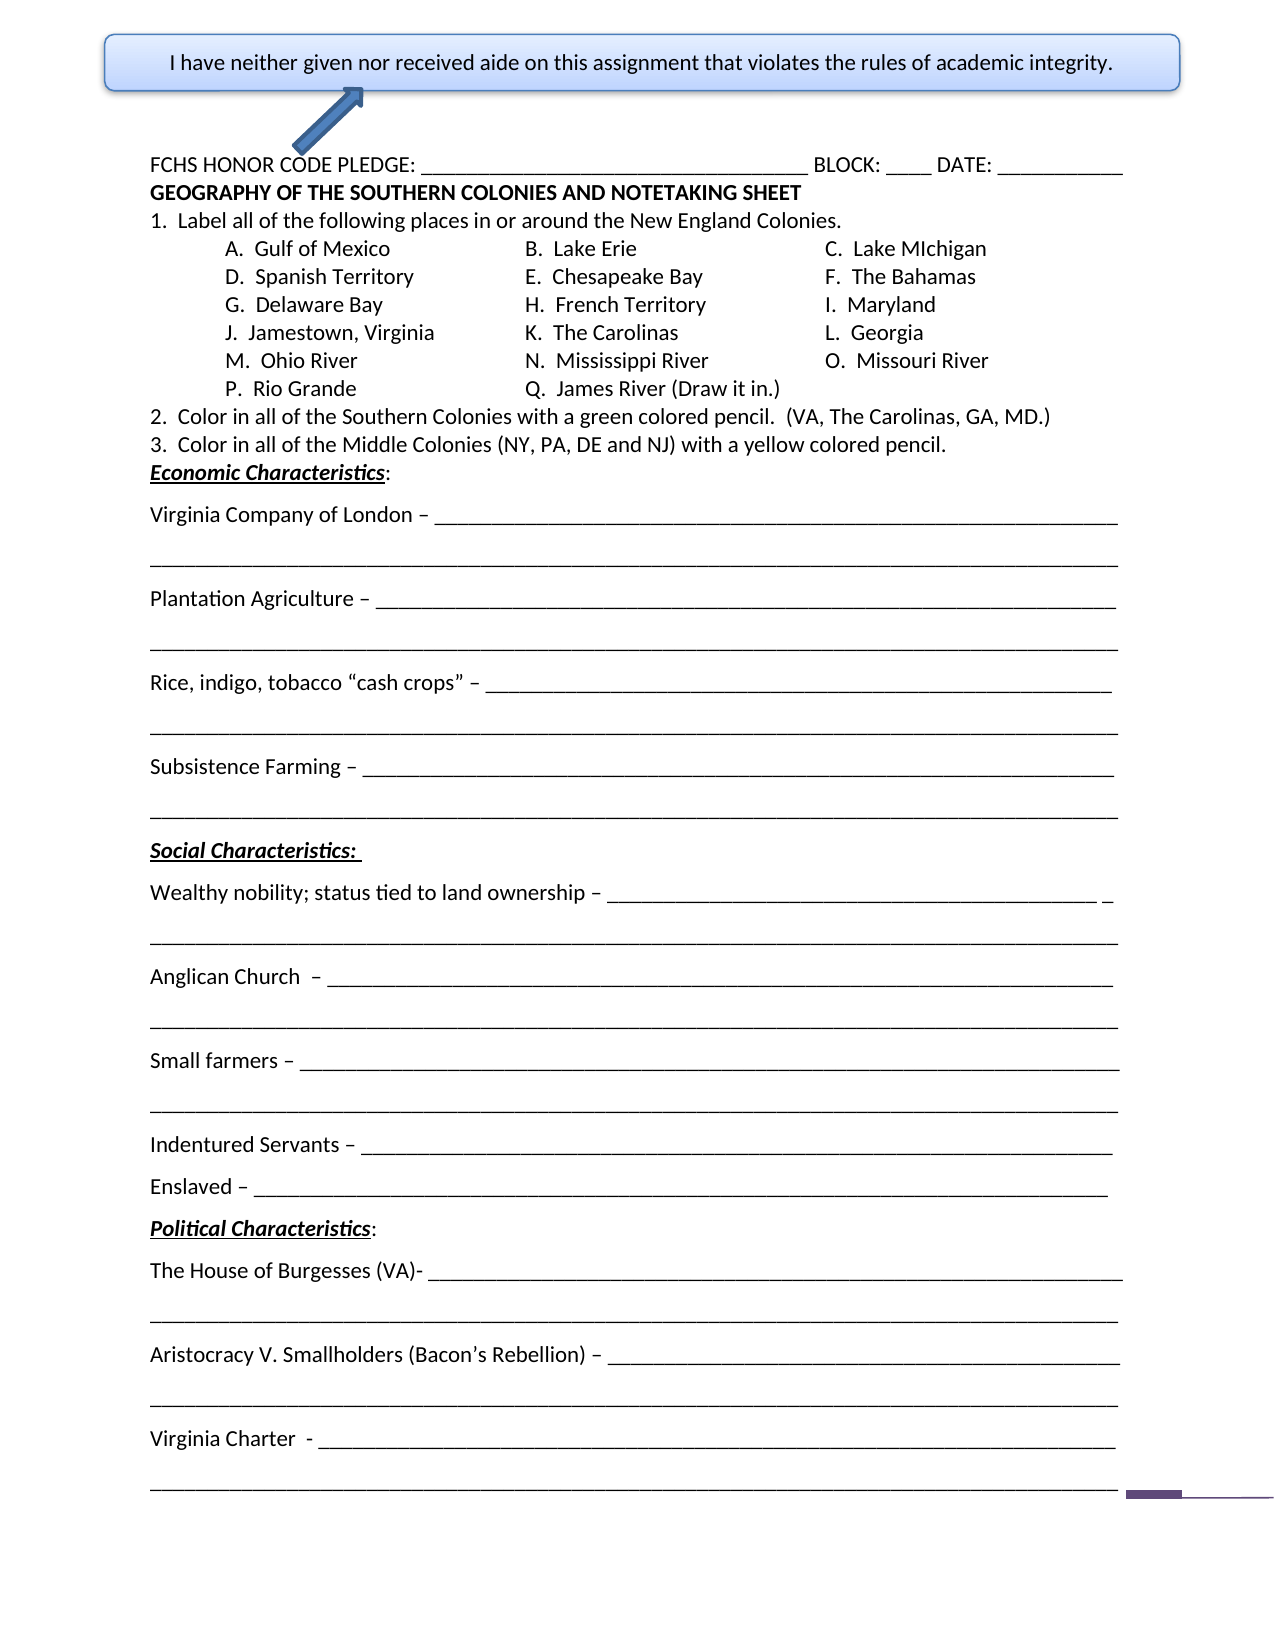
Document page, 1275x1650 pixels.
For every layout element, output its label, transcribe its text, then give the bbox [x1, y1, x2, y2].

text _____________________________________________________________________________________ [150, 1466, 1125, 1494]
text 2. Color in all of the Southern Colonies with a green colored pencil. (VA, The Carolinas, GA, MD.) [150, 402, 1125, 430]
text Economic Characteristics: [150, 458, 1125, 486]
text _____________________________________________________________________________________ [150, 1382, 1125, 1410]
text FCHS HONOR CODE PLEDGE: __________________________________ BLOCK: ____ DATE: ___________ [150, 150, 1125, 178]
text GEOGRAPHY OF THE SOUTHERN COLONIES AND NOTETAKING SHEET [150, 178, 1125, 206]
text _____________________________________________________________________________________ [150, 1088, 1125, 1116]
text Indentured Servants – __________________________________________________________________ [150, 1130, 1125, 1158]
text _____________________________________________________________________________________Plantation Agriculture – _________________________________________________________________ [150, 542, 1125, 612]
text Aristocracy V. Smallholders (Bacon’s Rebellion) – _____________________________________________ [150, 1340, 1125, 1368]
text Anglican Church – _____________________________________________________________________ [150, 962, 1125, 990]
text G. Delaware Bay H. French Territory I. Maryland [150, 290, 1125, 318]
text Virginia Charter - ______________________________________________________________________ [150, 1424, 1125, 1452]
text 3. Color in all of the Middle Colonies (NY, PA, DE and NJ) with a yellow colored pencil. [150, 430, 1125, 458]
text Subsistence Farming – __________________________________________________________________ [150, 752, 1125, 780]
text Enslaved – ___________________________________________________________________________ [150, 1172, 1125, 1200]
text Wealthy nobility; status tied to land ownership – ___________________________________________ _ [150, 878, 1125, 906]
text _____________________________________________________________________________________ [150, 1298, 1125, 1326]
text A. Gulf of Mexico B. Lake Erie C. Lake MIchigan D. Spanish Territory E. Chesapeake Bay F. The Bahamas [150, 234, 1125, 290]
text Social Characteristics: [150, 836, 1125, 864]
text Small farmers – ________________________________________________________________________ [150, 1046, 1125, 1074]
text J. Jamestown, Virginia K. The Carolinas L. Georgia [150, 318, 1125, 346]
text _____________________________________________________________________________________ [150, 626, 1125, 654]
text M. Ohio River N. Mississippi River O. Missouri River [150, 346, 1125, 374]
text Political Characteristics: [150, 1214, 1125, 1242]
text The House of Burgesses (VA)- _____________________________________________________________ [150, 1256, 1125, 1284]
text _____________________________________________________________________________________ [150, 710, 1125, 738]
text _____________________________________________________________________________________ [150, 1004, 1125, 1032]
text P. Rio Grande Q. James River (Draw it in.) [150, 374, 1125, 402]
text 1. Label all of the following places in or around the New England Colonies. [150, 206, 1125, 234]
text _____________________________________________________________________________________ [150, 794, 1125, 822]
text Rice, indigo, tobacco “cash crops” – _______________________________________________________ [150, 668, 1125, 696]
text _____________________________________________________________________________________ [150, 920, 1125, 948]
text Virginia Company of London – ____________________________________________________________ [150, 500, 1125, 528]
